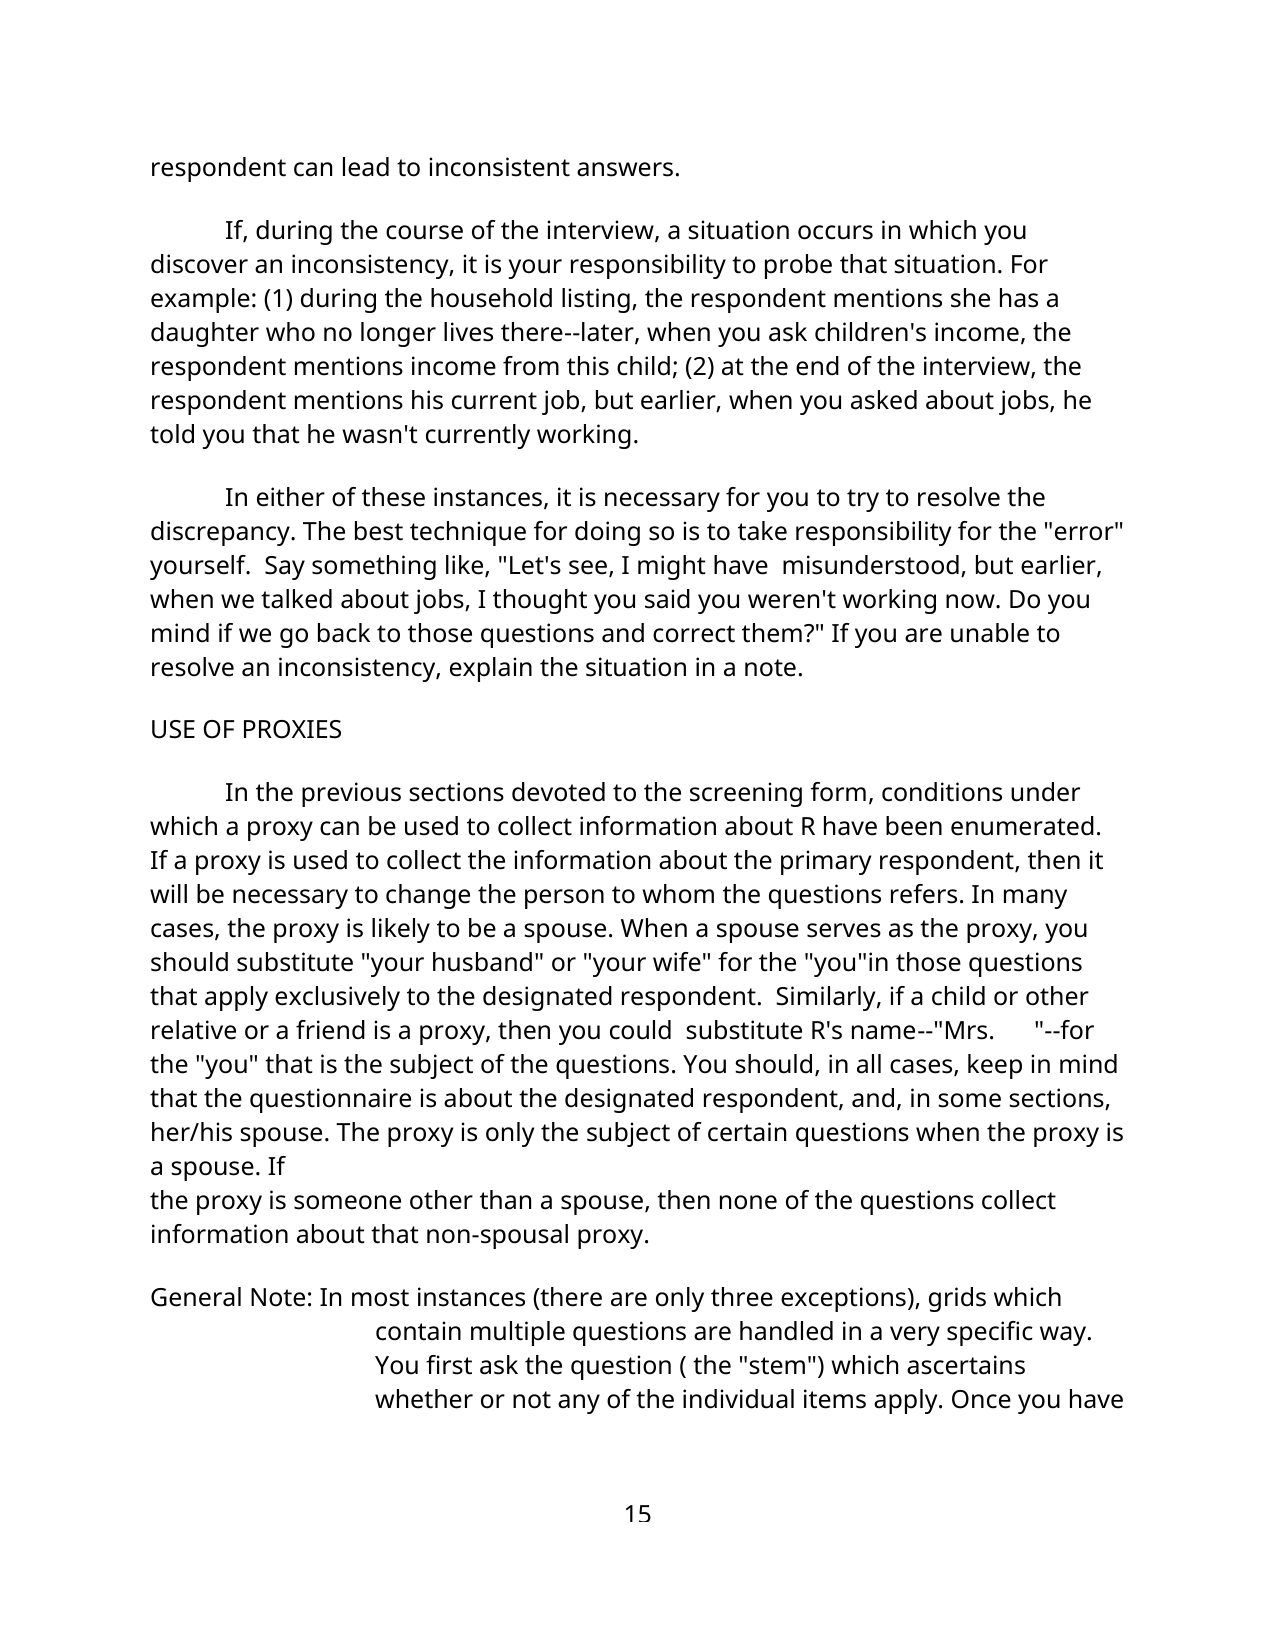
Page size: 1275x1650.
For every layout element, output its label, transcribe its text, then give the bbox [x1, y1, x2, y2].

text USE OF PROXIES [150, 712, 1125, 746]
text In either of these instances, it is necessary for you to try to resolve the discrepancy. The best technique for doing so is to take responsibility for the "error" yourself. Say something like, "Let's see, I might have misunderstood, but earlier, when we talked about jobs, I thought you said you weren't working now. Do you mind if we go back to those questions and correct them?" If you are unable to resolve an inconsistency, explain the situation in a note. [150, 479, 1125, 683]
text In the previous sections devoted to the screening form, conditions under which a proxy can be used to collect information about R have been enumerated. If a proxy is used to collect the information about the primary respondent, then it will be necessary to change the person to whom the questions refers. In many cases, the proxy is likely to be a spouse. When a spouse serves as the proxy, you should substitute "your husband" or "your wife" for the "you"in those questions that apply exclusively to the designated respondent. Similarly, if a child or other relative or a friend is a proxy, then you could substitute R's name--"Mrs. "--for the "you" that is the subject of the questions. You should, in all cases, keep in mind that the questionnaire is about the designated respondent, and, in some sections, her/his spouse. The proxy is only the subject of certain questions when the proxy is a spouse. If [150, 774, 1125, 1183]
text the proxy is someone other than a spouse, then none of the questions collect information about that non-spousal proxy. [150, 1183, 1125, 1251]
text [150, 1279, 1125, 1416]
text respondent can lead to inconsistent answers. [150, 150, 1125, 184]
text If, during the course of the interview, a situation occurs in which you discover an inconsistency, it is your responsibility to probe that situation. For example: (1) during the household listing, the respondent mentions she has a daughter who no longer lives there--later, when you ask children's income, the respondent mentions income from this child; (2) at the end of the interview, the respondent mentions his current job, but earlier, when you asked about jobs, he told you that he wasn't currently working. [150, 212, 1125, 451]
